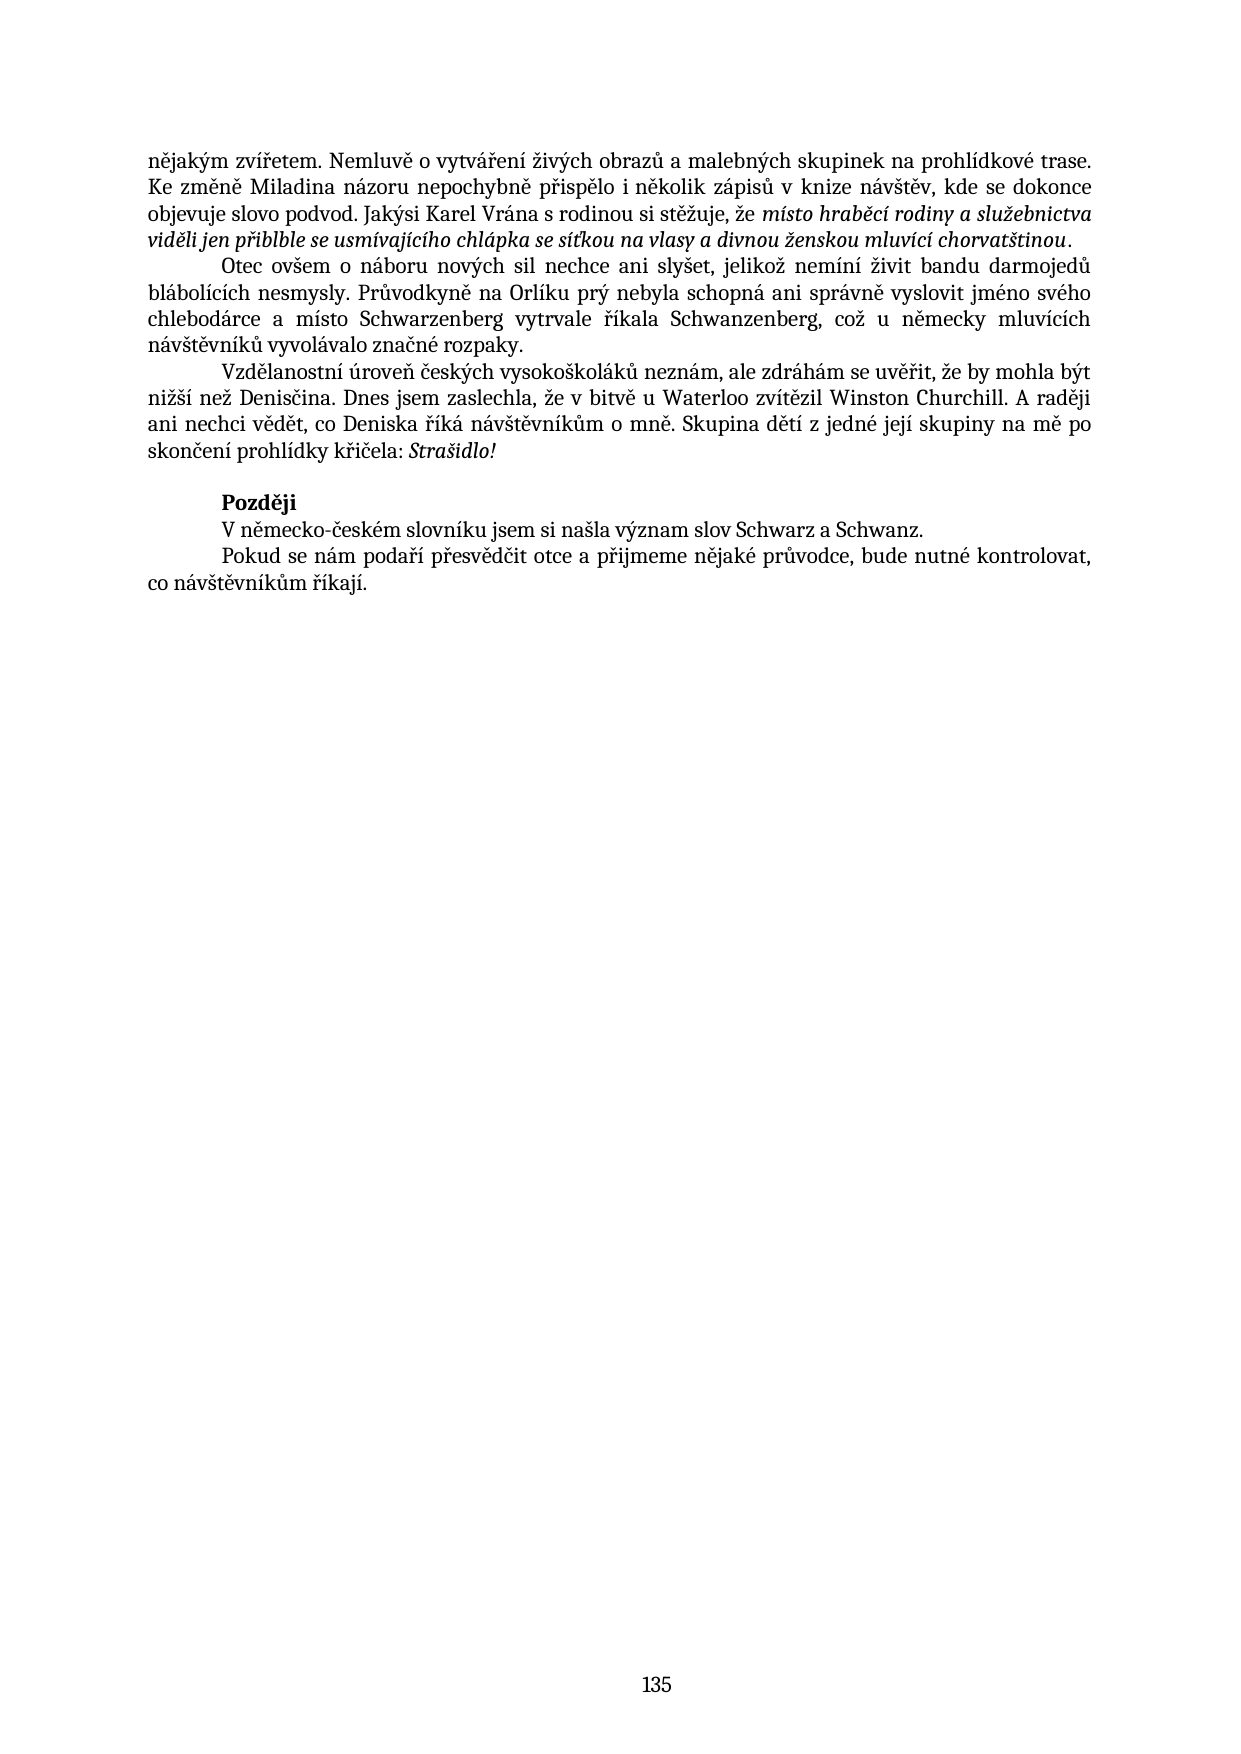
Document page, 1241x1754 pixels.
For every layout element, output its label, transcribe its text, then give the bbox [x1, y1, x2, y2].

text Vzdělanostní úroveň českých vysokoškoláků neznám, ale zdráhám se uvěřit, že by mohla být nižší než Denisčina. Dnes jsem zaslechla, že v bitvě u Waterloo zvítězil Winston Churchill. A raději ani nechci vědět, co Deniska říká návštěvníkům o mně. Skupina dětí z jedné její skupiny na mě po skončení prohlídky křičela: Strašidlo! [148, 358, 1093, 464]
text V německo-českém slovníku jsem si našla význam slov Schwarz a Schwanz. [148, 517, 1093, 543]
text Pokud se nám podaří přesvědčit otce a přijmeme nějaké průvodce, bude nutné kontrolovat, co návštěvníkům říkají. [148, 543, 1093, 596]
text Otec ovšem o náboru nových sil nechce ani slyšet, jelikož nemíní živit bandu darmojedů blábolících nesmysly. Průvodkyně na Orlíku prý nebyla schopná ani správně vyslovit jméno svého chlebodárce a místo Schwarzenberg vytrvale říkala Schwanzenberg, což u německy mluvících návštěvníků vyvolávalo značné rozpaky. [148, 253, 1093, 358]
text Později [148, 490, 1093, 517]
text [148, 148, 1093, 253]
